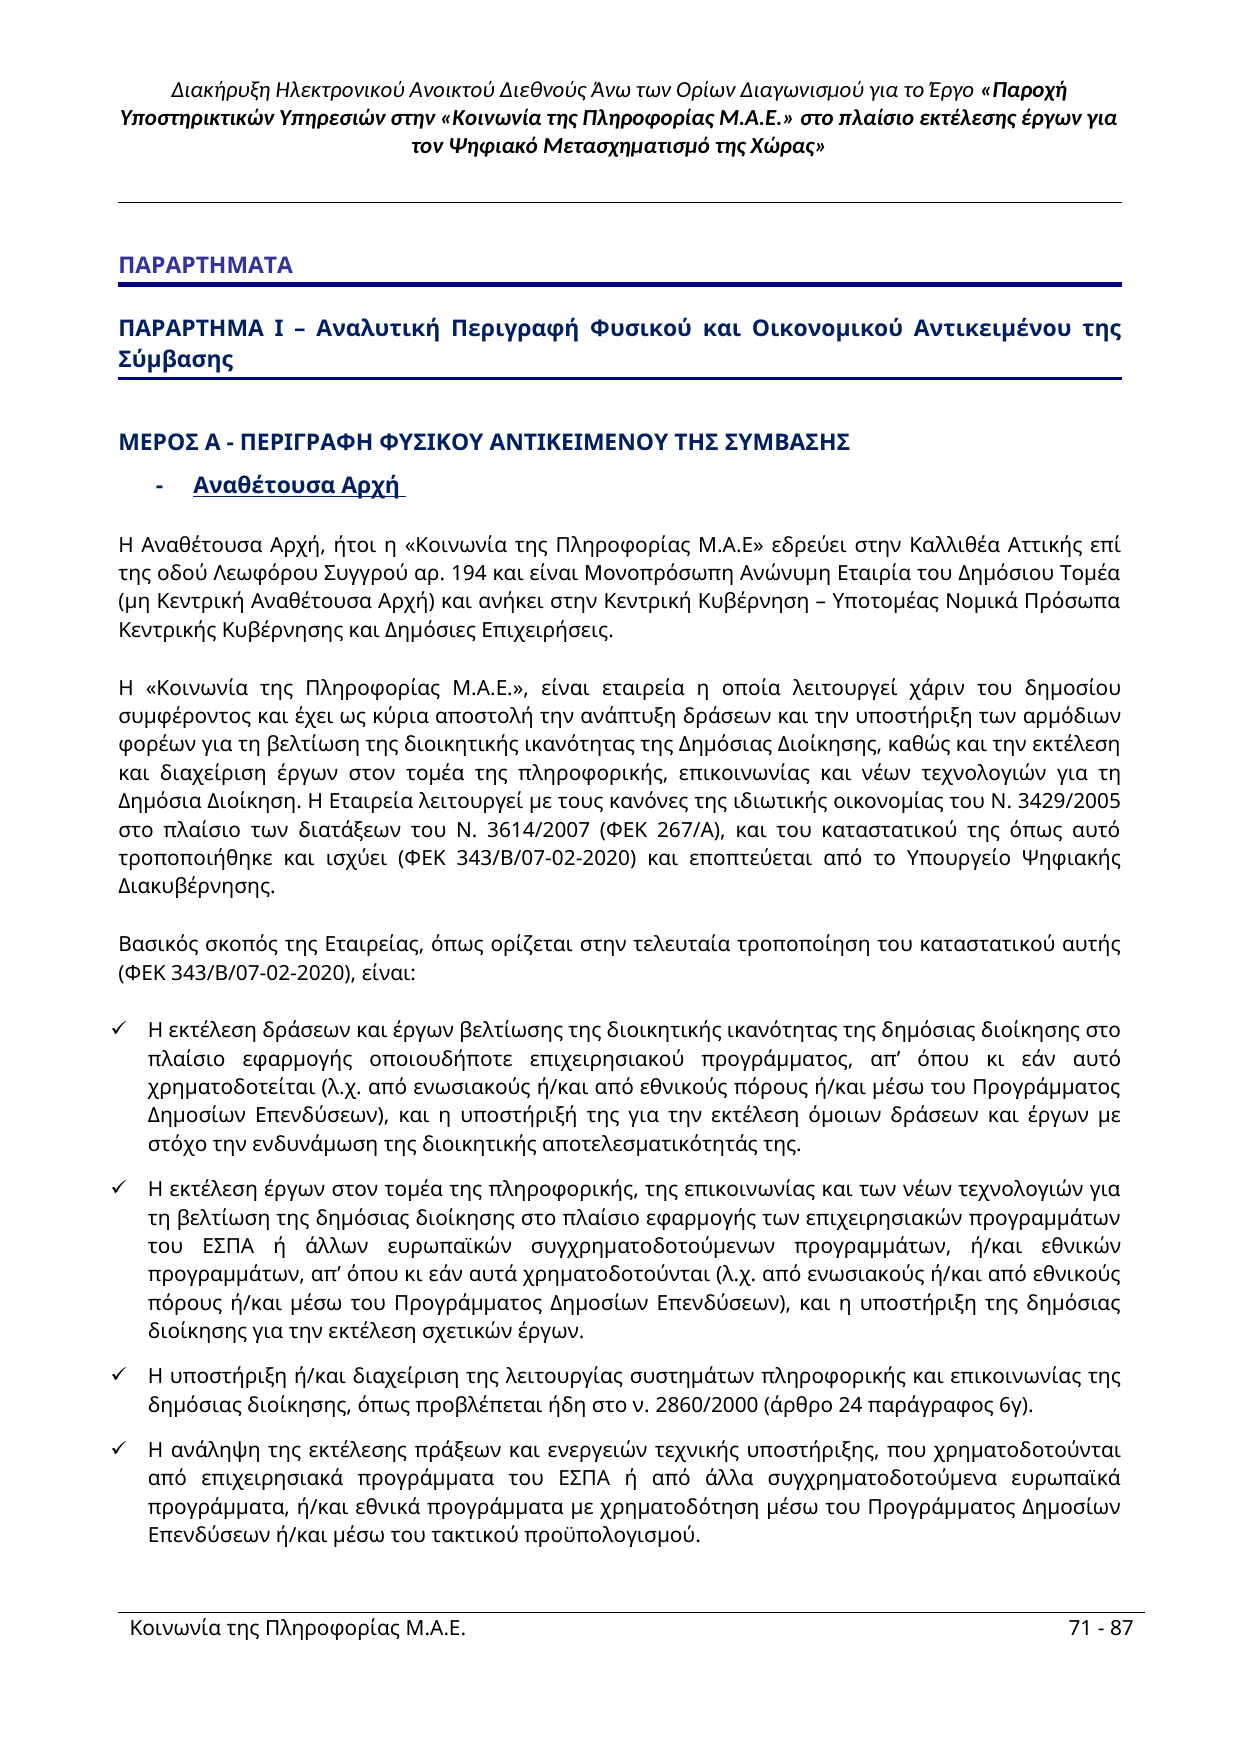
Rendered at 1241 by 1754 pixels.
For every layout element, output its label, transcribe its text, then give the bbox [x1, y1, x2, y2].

text Βασικός σκοπός της Εταιρείας, όπως ορίζεται στην τελευταία τροποποίηση του καταστατικού αυτής (ΦΕΚ 343/Β/07-02-2020), είναι: [118, 929, 1122, 986]
text Η «Κοινωνία της Πληροφορίας Μ.Α.Ε.», είναι εταιρεία η οποία λειτουργεί χάριν του δημοσίου συμφέροντος και έχει ως κύρια αποστολή την ανάπτυξη δράσεων και την υποστήριξη των αρμόδιων φορέων για τη βελτίωση της διοικητικής ικανότητας της Δημόσιας Διοίκησης, καθώς και την εκτέλεση και διαχείριση έργων στον τομέα της πληροφορικής, επικοινωνίας και νέων τεχνολογιών για τη Δημόσια Διοίκηση. Η Εταιρεία λειτουργεί με τους κανόνες της ιδιωτικής οικονομίας του N. 3429/2005 στο πλαίσιο των διατάξεων του N. 3614/2007 (ΦΕΚ 267/Α), και του καταστατικού της όπως αυτό τροποποιήθηκε και ισχύει (ΦΕΚ 343/Β/07-02-2020) και εποπτεύεται από το Υπουργείο Ψηφιακής Διακυβέρνησης. [118, 673, 1122, 900]
list Η υποστήριξη ή/και διαχείριση της λειτουργίας συστημάτων πληροφορικής και επικοινωνίας της δημόσιας διοίκησης, όπως προβλέπεται ήδη στο ν. 2860/2000 (άρθρο 24 παράγραφος 6γ). [110, 1361, 1122, 1418]
list Αναθέτουσα Αρχή [156, 469, 1122, 501]
list Η ανάληψη της εκτέλεσης πράξεων και ενεργειών τεχνικής υποστήριξης, που χρηματοδοτούνται από επιχειρησιακά προγράμματα του ΕΣΠΑ ή από άλλα συγχρηματοδοτούμενα ευρωπαϊκά προγράμματα, ή/και εθνικά προγράμματα με χρηματοδότηση μέσω του Προγράμματος Δημοσίων Επενδύσεων ή/και μέσω του τακτικού προϋπολογισμού. [110, 1435, 1122, 1549]
text ΜΕΡΟΣ Α - ΠΕΡΙΓΡΑΦΗ ΦΥΣΙΚΟΥ ΑΝΤΙΚΕΙΜΕΝΟΥ ΤΗΣ ΣΥΜΒΑΣΗΣ [118, 426, 1122, 457]
list Η εκτέλεση έργων στον τομέα της πληροφορικής, της επικοινωνίας και των νέων τεχνολογιών για τη βελτίωση της δημόσιας διοίκησης στο πλαίσιο εφαρμογής των επιχειρησιακών προγραμμάτων του ΕΣΠΑ ή άλλων ευρωπαϊκών συγχρηματοδοτούμενων προγραμμάτων, ή/και εθνικών προγραμμάτων, απ’ όπου κι εάν αυτά χρηματοδοτούνται (λ.χ. από ενωσιακούς ή/και από εθνικούς πόρους ή/και μέσω του Προγράμματος Δημοσίων Επενδύσεων), και η υποστήριξη της δημόσιας διοίκησης για την εκτέλεση σχετικών έργων. [110, 1174, 1122, 1345]
subtitle ΠΑΡΑΡΤΗΜΑ Ι – Αναλυτική Περιγραφή Φυσικού και Οικονομικού Αντικειμένου της Σύμβασης [118, 312, 1122, 377]
subtitle ΠΑΡΑΡΤΗΜΑΤΑ [118, 249, 1122, 282]
text Η Αναθέτουσα Αρχή, ήτοι η «Κοινωνία της Πληροφορίας Μ.Α.Ε» εδρεύει στην Καλλιθέα Αττικής επί της οδού Λεωφόρου Συγγρού αρ. 194 και είναι Μονοπρόσωπη Ανώνυμη Εταιρία του Δημόσιου Τομέα (μη Κεντρική Αναθέτουσα Αρχή) και ανήκει στην Κεντρική Κυβέρνηση – Υποτομέας Νομικά Πρόσωπα Κεντρικής Κυβέρνησης και Δημόσιες Επιχειρήσεις. [118, 530, 1122, 643]
list Η εκτέλεση δράσεων και έργων βελτίωσης της διοικητικής ικανότητας της δημόσιας διοίκησης στο πλαίσιο εφαρμογής οποιουδήποτε επιχειρησιακού προγράμματος, απ’ όπου κι εάν αυτό χρηματοδοτείται (λ.χ. από ενωσιακούς ή/και από εθνικούς πόρους ή/και μέσω του Προγράμματος Δημοσίων Επενδύσεων), και η υποστήριξή της για την εκτέλεση όμοιων δράσεων και έργων με στόχο την ενδυνάμωση της διοικητικής αποτελεσματικότητάς της. [110, 1015, 1122, 1157]
